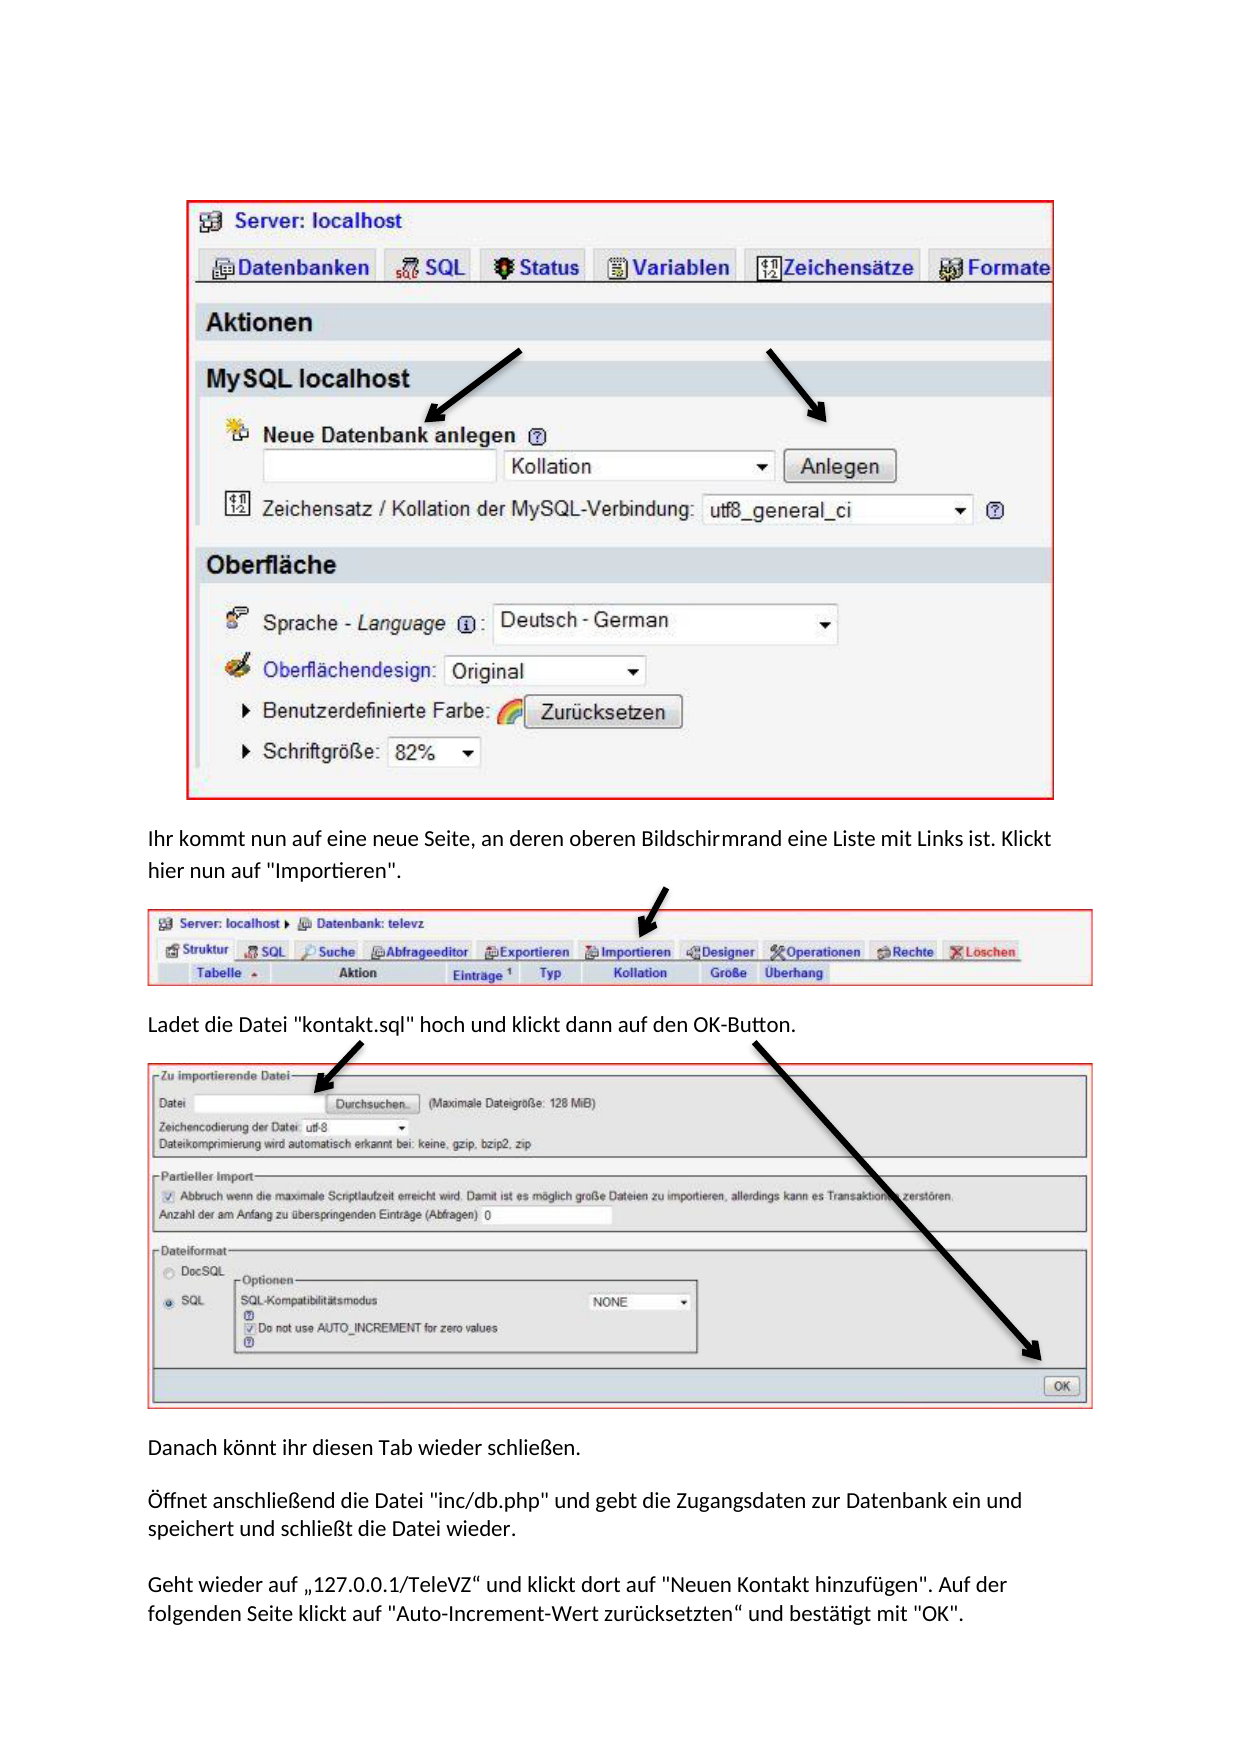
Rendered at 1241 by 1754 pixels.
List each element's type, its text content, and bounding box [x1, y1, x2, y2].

text Ladet die Datei "kontakt.sql" hoch und klickt dann auf den OK-Button. [148, 1010, 1093, 1038]
text Öffnet anschließend die Datei "inc/db.php" und gebt die Zugangsdaten zur Datenbank ein und speichert und schließt die Datei wieder. [148, 1487, 1093, 1543]
text Danach könnt ihr diesen Tab wieder schließen. [148, 1433, 1093, 1462]
text Ihr kommt nun auf eine neue Seite, an deren oberen Bildschirmrand eine Liste mit Links ist. Klickt hier nun auf "Importieren". [148, 824, 1093, 884]
text Geht wieder auf „127.0.0.1/TeleVZ“ und klickt dort auf "Neuen Kontakt hinzufügen". Auf der folgenden Seite klickt auf "Auto-Increment-Wert zurücksetzten“ und bestätigt mit "OK". [148, 1571, 1093, 1627]
